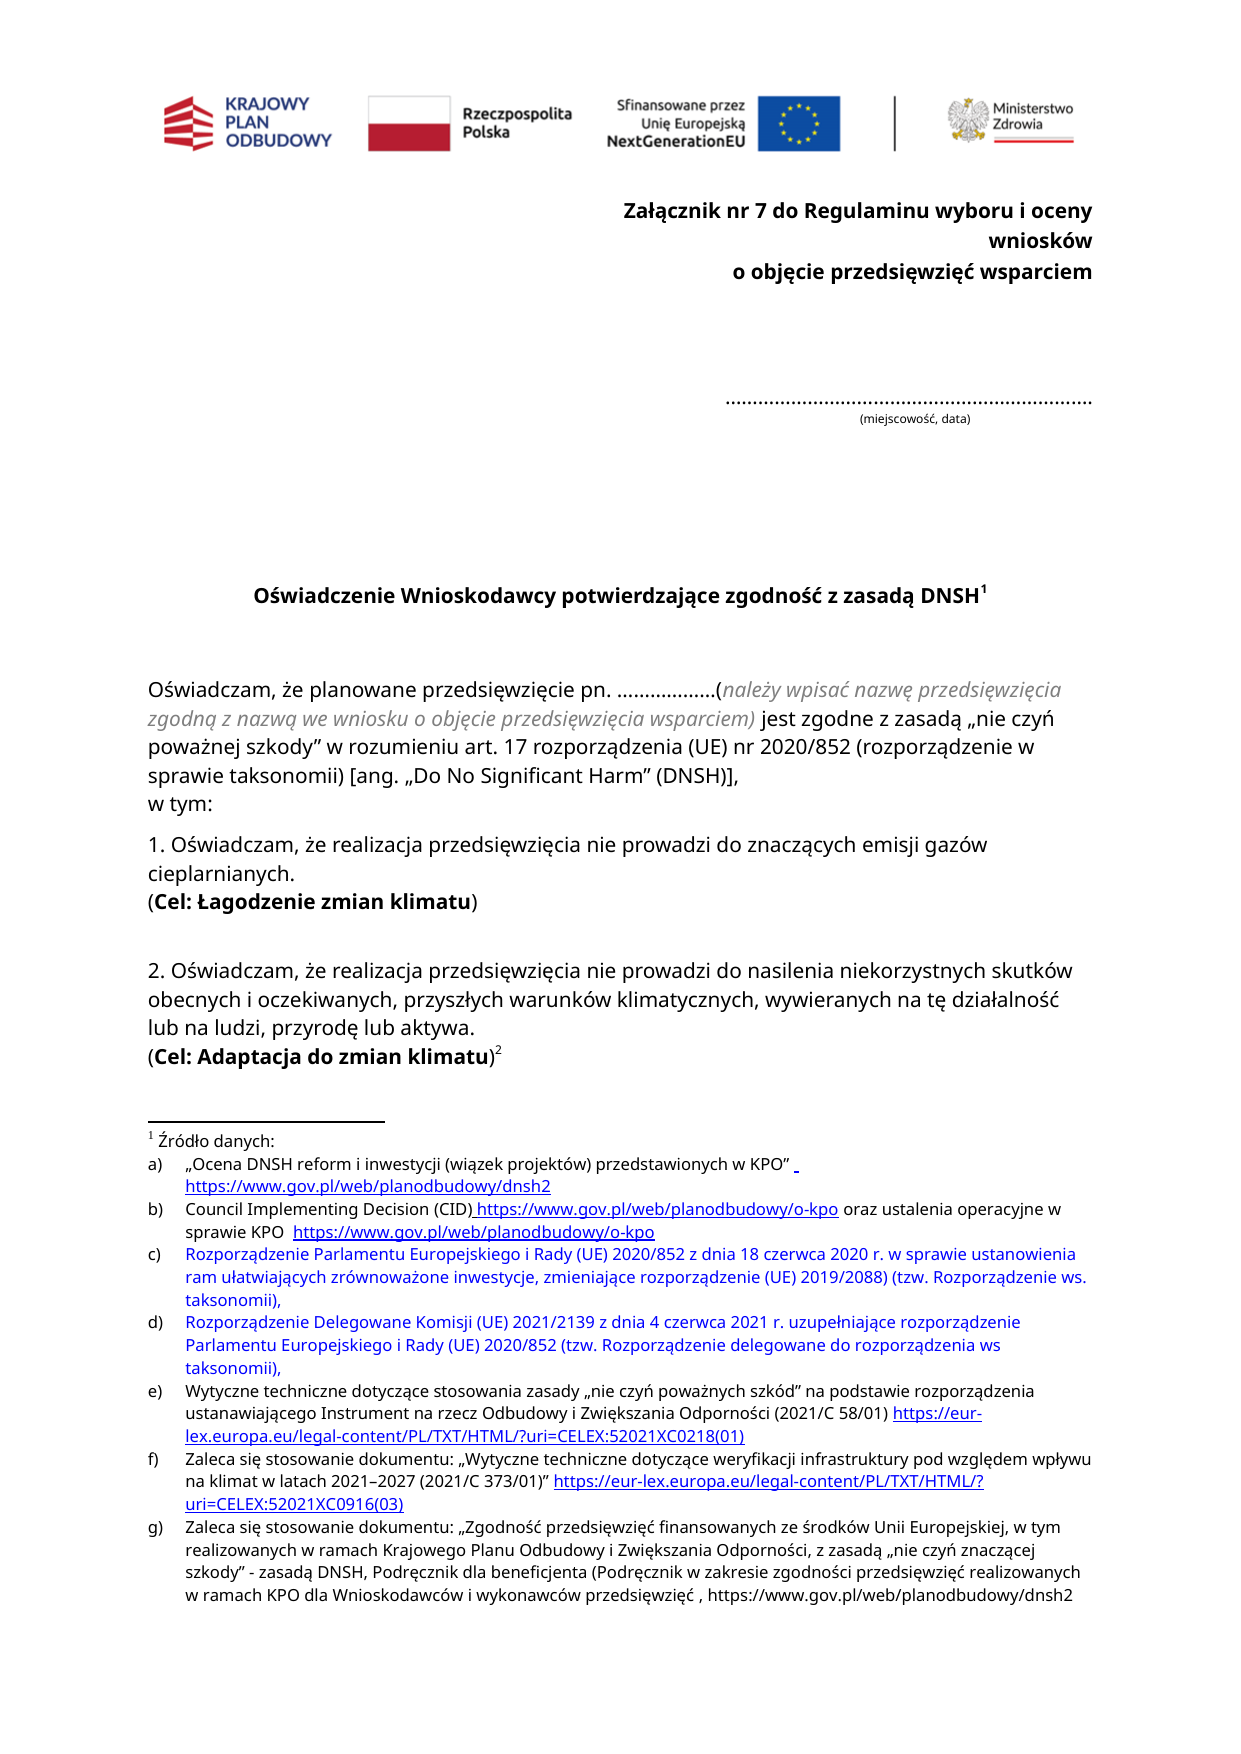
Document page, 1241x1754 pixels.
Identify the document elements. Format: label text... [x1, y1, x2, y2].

text Załącznik nr 7 do Regulaminu wyboru i oceny wniosków [148, 196, 1093, 255]
text …………………………………………………………. [148, 382, 1093, 411]
list 2. Oświadczam, że realizacja przedsięwzięcia nie prowadzi do nasilenia niekorzystnych skutków obecnych i oczekiwanych, przyszłych warunków klimatycznych, wywieranych na tę działalność lub na ludzi, przyrodę lub aktywa. (Cel: Adaptacja do zmian klimatu) [148, 957, 1093, 1070]
list Oświadczam, że planowane przedsięwzięcie pn. ………………(należy wpisać nazwę przedsięwzięcia zgodną z nazwą we wniosku o objęcie przedsięwzięcia wsparciem) jest zgodne z zasadą „nie czyń poważnej szkody” w rozumieniu art. 17 rozporządzenia (UE) nr 2020/852 (rozporządzenie w sprawie taksonomii) [ang. „Do No Significant Harm” (DNSH)], w tym: [148, 676, 1093, 818]
text Oświadczenie Wnioskodawcy potwierdzające zgodność z zasadą DNSH [148, 581, 1093, 609]
picture [147, 73, 1093, 168]
list 1. Oświadczam, że realizacja przedsięwzięcia nie prowadzi do znaczących emisji gazów cieplarnianych. (Cel: Łagodzenie zmian klimatu) [148, 830, 1093, 916]
text o objęcie przedsięwzięć wsparciem [148, 257, 1093, 286]
text (miejscowość, data) [148, 411, 1093, 439]
